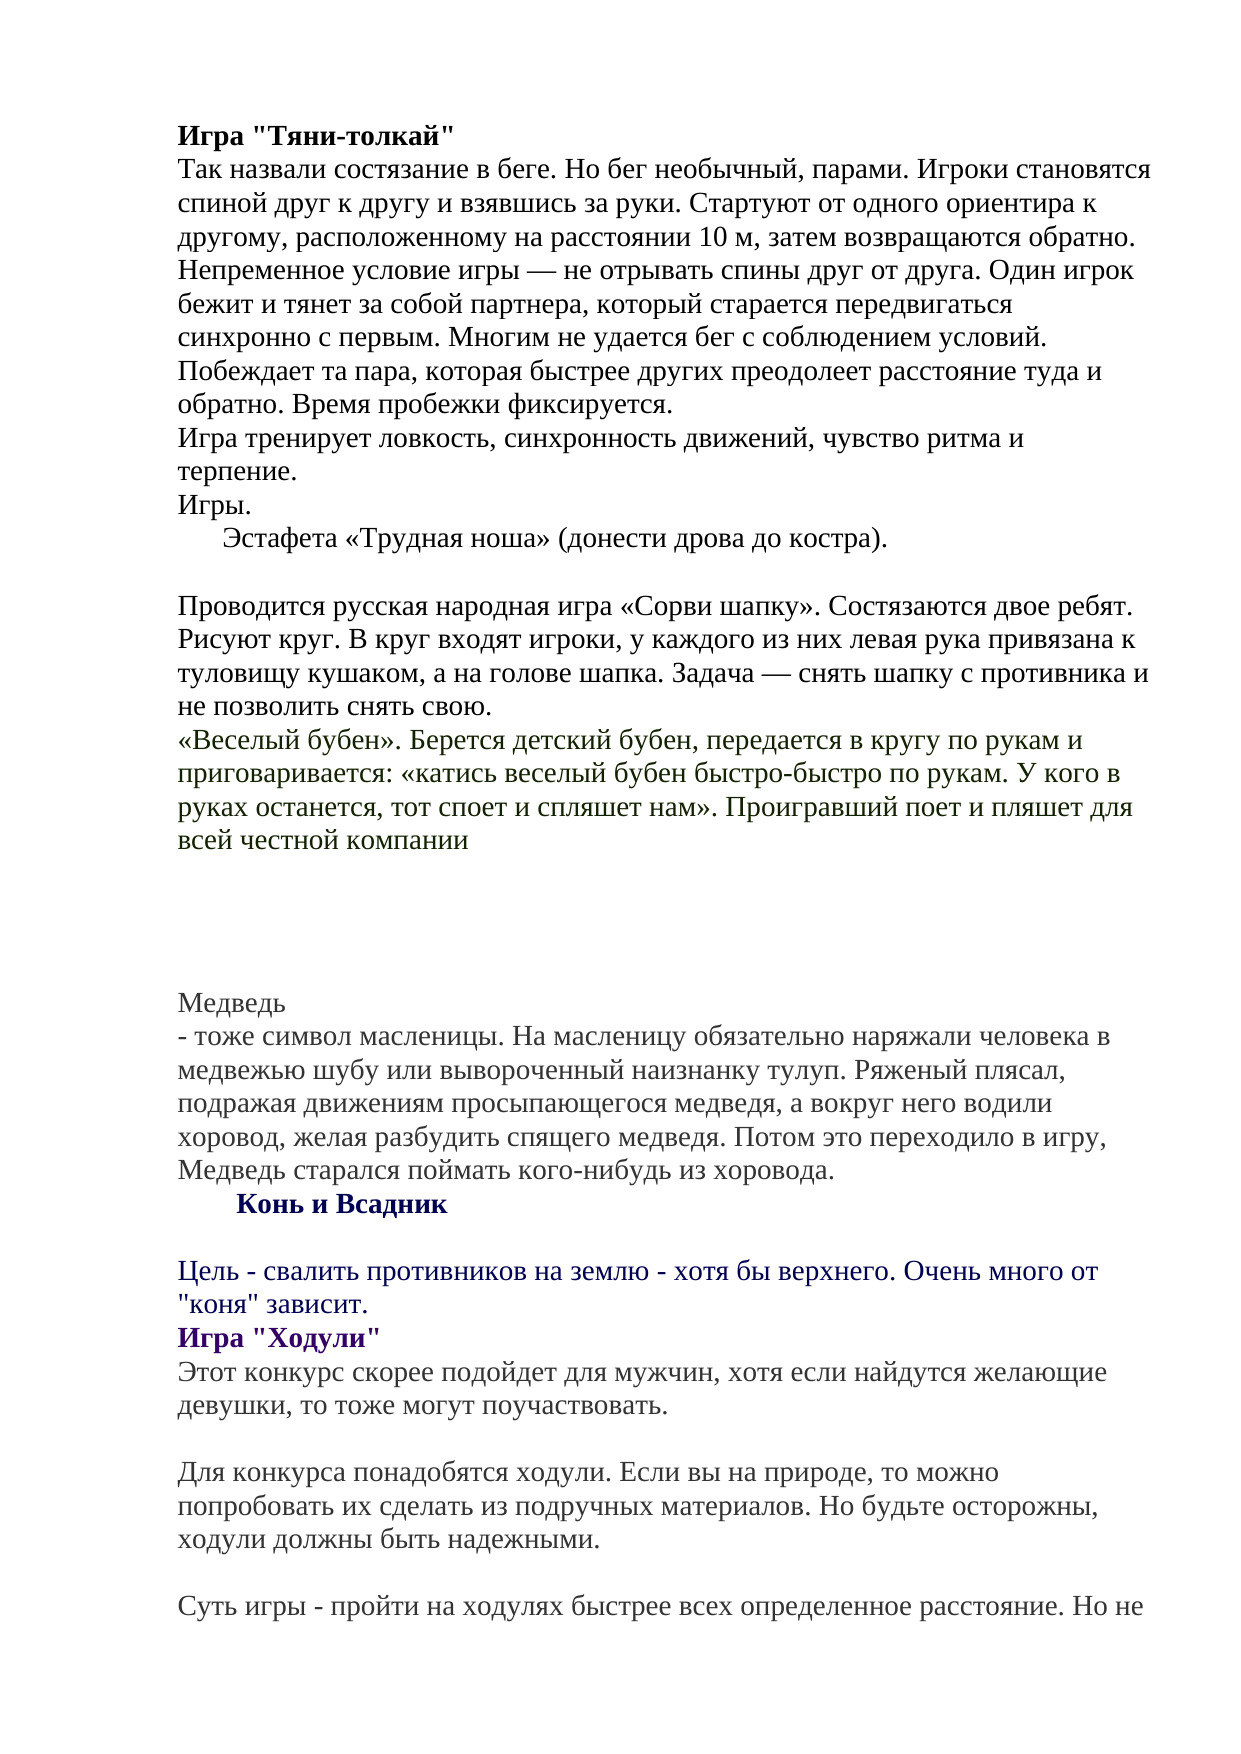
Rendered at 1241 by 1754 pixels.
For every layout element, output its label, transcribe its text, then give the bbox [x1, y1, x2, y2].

text Эстафета «Трудная ноша» (донести дрова до костра). Проводится русская народная игра «Сорви шапку». Состязаются двое ребят. Рисуют круг. В круг входят игроки, у каждого из них левая рука привязана к туловищу кушаком, а на голове шапка. Задача — снять шапку с противника и не позволить снять свою. [177, 521, 1152, 722]
text Медведь [177, 985, 1152, 1018]
subtitle Игра "Тяни-толкай" [177, 118, 1152, 152]
text Так назвали состязание в беге. Но бег необычный, парами. Игроки становятся спиной друг к другу и взявшись за руки. Стартуют от одного ориентира к другому, расположенному на расстоянии 10 м, затем возвращаются обратно. Непременное условие игры — не отрывать спины друг от друга. Один игрок бежит и тянет за собой партнера, который старается передвигаться синхронно с первым. Многим не удается бег с соблюдением условий. Побеждает та пара, которая быстрее других преодолеет расстояние туда и обратно. Время пробежки фиксируется. Игра тренирует ловкость, синхронность движений, чувство ритма и терпение. Игры. [177, 152, 1152, 521]
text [177, 1354, 1152, 1622]
text - тоже символ масленицы. На масленицу обязательно наряжали человека в медвежью шубу или вывороченный наизнанку тулуп. Ряженый плясал, подражая движениям просыпающегося медведя, а вокруг него водили хоровод, желая разбудить спящего медведя. Потом это переходило в игру, Медведь старался поймать кого-нибудь из хоровода. [177, 1018, 1152, 1186]
subtitle Игра "Ходули" [177, 1320, 1152, 1354]
text «Веселый бубен». Берется детский бубен, передается в кругу по рукам и приговаривается: «катись веселый бубен быстро-быстро по рукам. У кого в руках останется, тот споет и спляшет нам». Проигравший поет и пляшет для всей честной компании [177, 722, 1152, 856]
text Конь и Всадник Цель - свалить противников на землю - хотя бы верхнего. Очень много от "коня" зависит. [177, 1186, 1152, 1320]
